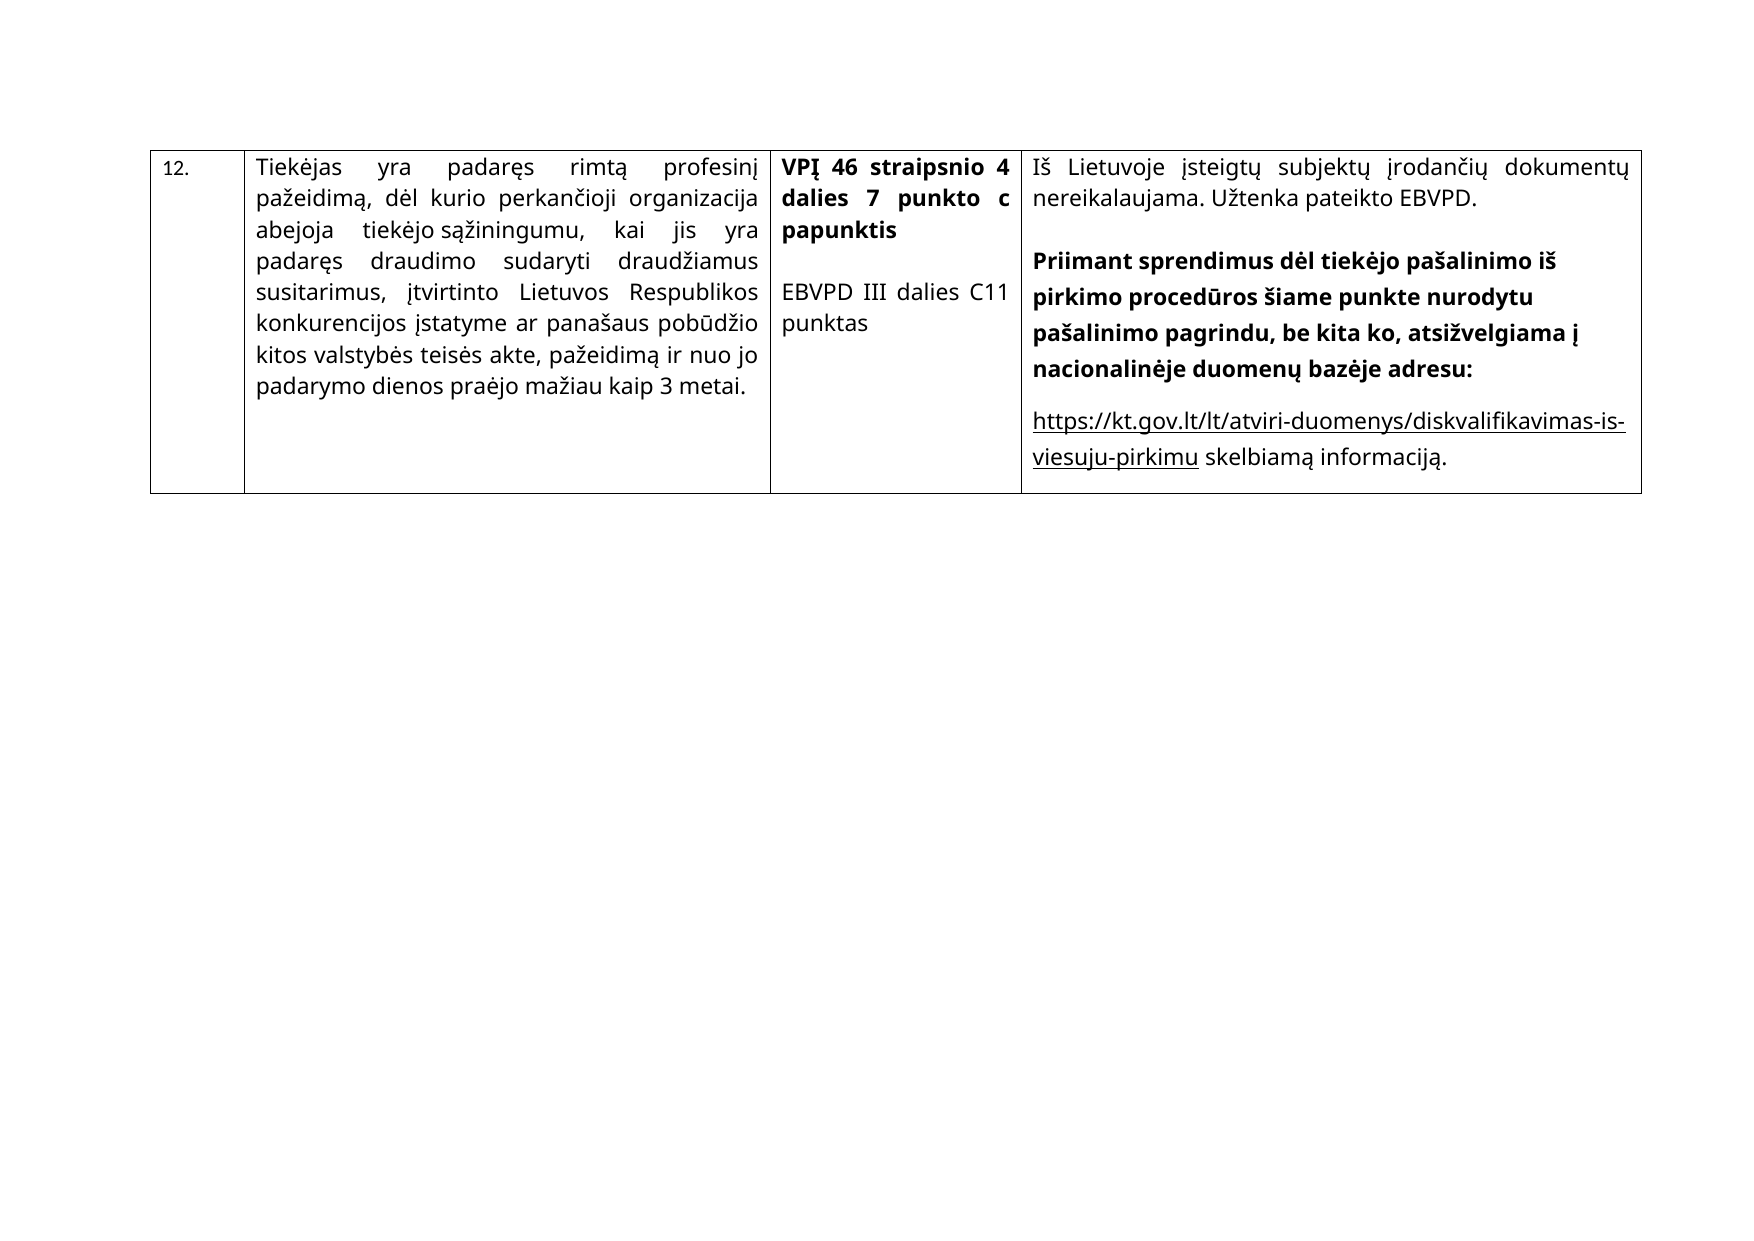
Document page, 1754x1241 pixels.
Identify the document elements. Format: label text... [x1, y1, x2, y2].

table_cell VPĮ 46 straipsnio 4 dalies 7 punkto c papunktis EBVPD III dalies C11 punktas [771, 151, 1021, 493]
table_cell Tiekėjas yra padaręs rimtą profesinį pažeidimą, dėl kurio perkančioji organizacija abejoja tiekėjo sąžiningumu, kai jis yra padaręs draudimo sudaryti draudžiamus susitarimus, įtvirtinto Lietuvos Respublikos konkurencijos įstatyme ar panašaus pobūdžio kitos valstybės teisės akte, pažeidimą ir nuo jo padarymo dienos praėjo mažiau kaip 3 metai. [245, 151, 770, 493]
table_cell Iš Lietuvoje įsteigtų subjektų įrodančių dokumentų nereikalaujama. Užtenka pateikto EBVPD. Priimant sprendimus dėl tiekėjo pašalinimo iš pirkimo procedūros šiame punkte nurodytu pašalinimo pagrindu, be kita ko, atsižvelgiama į nacionalinėje duomenų bazėje adresu: https://kt.gov.lt/lt/atviri-duomenys/diskvalifikavimas-is-viesuju-pirkimu skelbiamą informaciją. [1022, 151, 1641, 493]
table_cell [151, 151, 244, 493]
